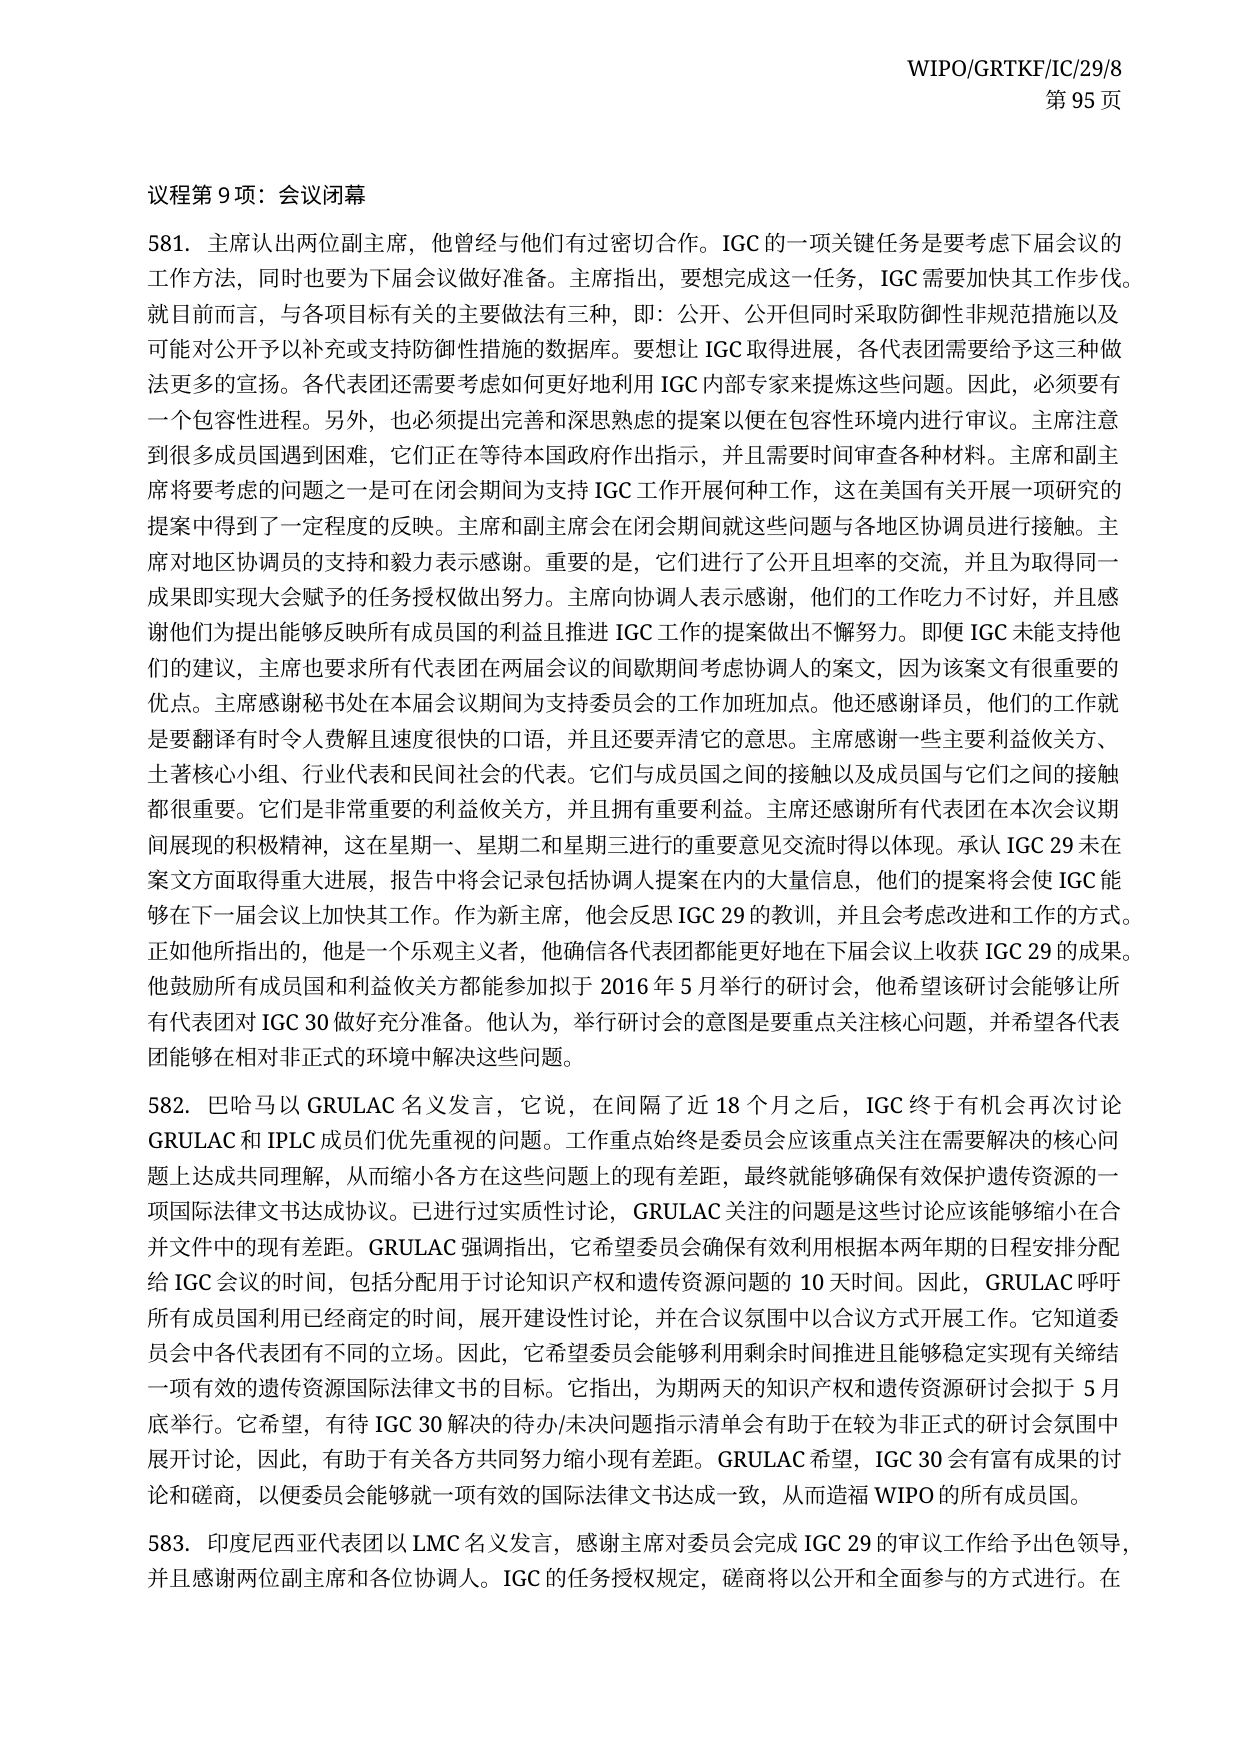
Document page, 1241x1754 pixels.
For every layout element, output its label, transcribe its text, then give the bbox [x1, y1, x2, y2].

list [148, 1522, 1122, 1593]
text 议程第9项：会议闭幕 [148, 174, 1122, 209]
list 主席认出两位副主席，他曾经与他们有过密切合作。IGC的一项关键任务是要考虑下届会议的工作方法，同时也要为下届会议做好准备。主席指出，要想完成这一任务，IGC需要加快其工作步伐。就目前而言，与各项目标有关的主要做法有三种，即：公开、公开但同时采取防御性非规范措施以及可能对公开予以补充或支持防御性措施的数据库。要想让IGC取得进展，各代表团需要给予这三种做法更多的宣扬。各代表团还需要考虑如何更好地利用IGC内部专家来提炼这些问题。因此，必须要有一个包容性进程。另外，也必须提出完善和深思熟虑的提案以便在包容性环境内进行审议。主席注意到很多成员国遇到困难，它们正在等待本国政府作出指示，并且需要时间审查各种材料。主席和副主席将要考虑的问题之一是可在闭会期间为支持IGC工作开展何种工作，这在美国有关开展一项研究的提案中得到了一定程度的反映。主席和副主席会在闭会期间就这些问题与各地区协调员进行接触。主席对地区协调员的支持和毅力表示感谢。重要的是，它们进行了公开且坦率的交流，并且为取得同一成果即实现大会赋予的任务授权做出努力。主席向协调人表示感谢，他们的工作吃力不讨好，并且感谢他们为提出能够反映所有成员国的利益且推进IGC工作的提案做出不懈努力。即便IGC未能支持他们的建议，主席也要求所有代表团在两届会议的间歇期间考虑协调人的案文，因为该案文有很重要的优点。主席感谢秘书处在本届会议期间为支持委员会的工作加班加点。他还感谢译员，他们的工作就是要翻译有时令人费解且速度很快的口语，并且还要弄清它的意思。主席感谢一些主要利益攸关方、土著核心小组、行业代表和民间社会的代表。它们与成员国之间的接触以及成员国与它们之间的接触都很重要。它们是非常重要的利益攸关方，并且拥有重要利益。主席还感谢所有代表团在本次会议期间展现的积极精神，这在星期一、星期二和星期三进行的重要意见交流时得以体现。承认IGC 29未在案文方面取得重大进展，报告中将会记录包括协调人提案在内的大量信息，他们的提案将会使IGC能够在下一届会议上加快其工作。作为新主席，他会反思IGC 29的教训，并且会考虑改进和工作的方式。正如他所指出的，他是一个乐观主义者，他确信各代表团都能更好地在下届会议上收获IGC 29的成果。他鼓励所有成员国和利益攸关方都能参加拟于2016年5月举行的研讨会，他希望该研讨会能够让所有代表团对IGC 30做好充分准备。他认为，举行研讨会的意图是要重点关注核心问题，并希望各代表团能够在相对非正式的环境中解决这些问题。 [148, 222, 1122, 1072]
list 巴哈马以GRULAC名义发言，它说，在间隔了近18个月之后，IGC终于有机会再次讨论GRULAC和IPLC成员们优先重视的问题。工作重点始终是委员会应该重点关注在需要解决的核心问题上达成共同理解，从而缩小各方在这些问题上的现有差距，最终就能够确保有效保护遗传资源的一项国际法律文书达成协议。已进行过实质性讨论，GRULAC关注的问题是这些讨论应该能够缩小在合并文件中的现有差距。GRULAC强调指出，它希望委员会确保有效利用根据本两年期的日程安排分配给IGC会议的时间，包括分配用于讨论知识产权和遗传资源问题的10天时间。因此，GRULAC呼吁所有成员国利用已经商定的时间，展开建设性讨论，并在合议氛围中以合议方式开展工作。它知道委员会中各代表团有不同的立场。因此，它希望委员会能够利用剩余时间推进且能够稳定实现有关缔结一项有效的遗传资源国际法律文书的目标。它指出，为期两天的知识产权和遗传资源研讨会拟于5月底举行。它希望，有待IGC 30解决的待办/未决问题指示清单会有助于在较为非正式的研讨会氛围中展开讨论，因此，有助于有关各方共同努力缩小现有差距。GRULAC希望，IGC 30会有富有成果的讨论和磋商，以便委员会能够就一项有效的国际法律文书达成一致，从而造福WIPO的所有成员国。 [148, 1084, 1122, 1509]
